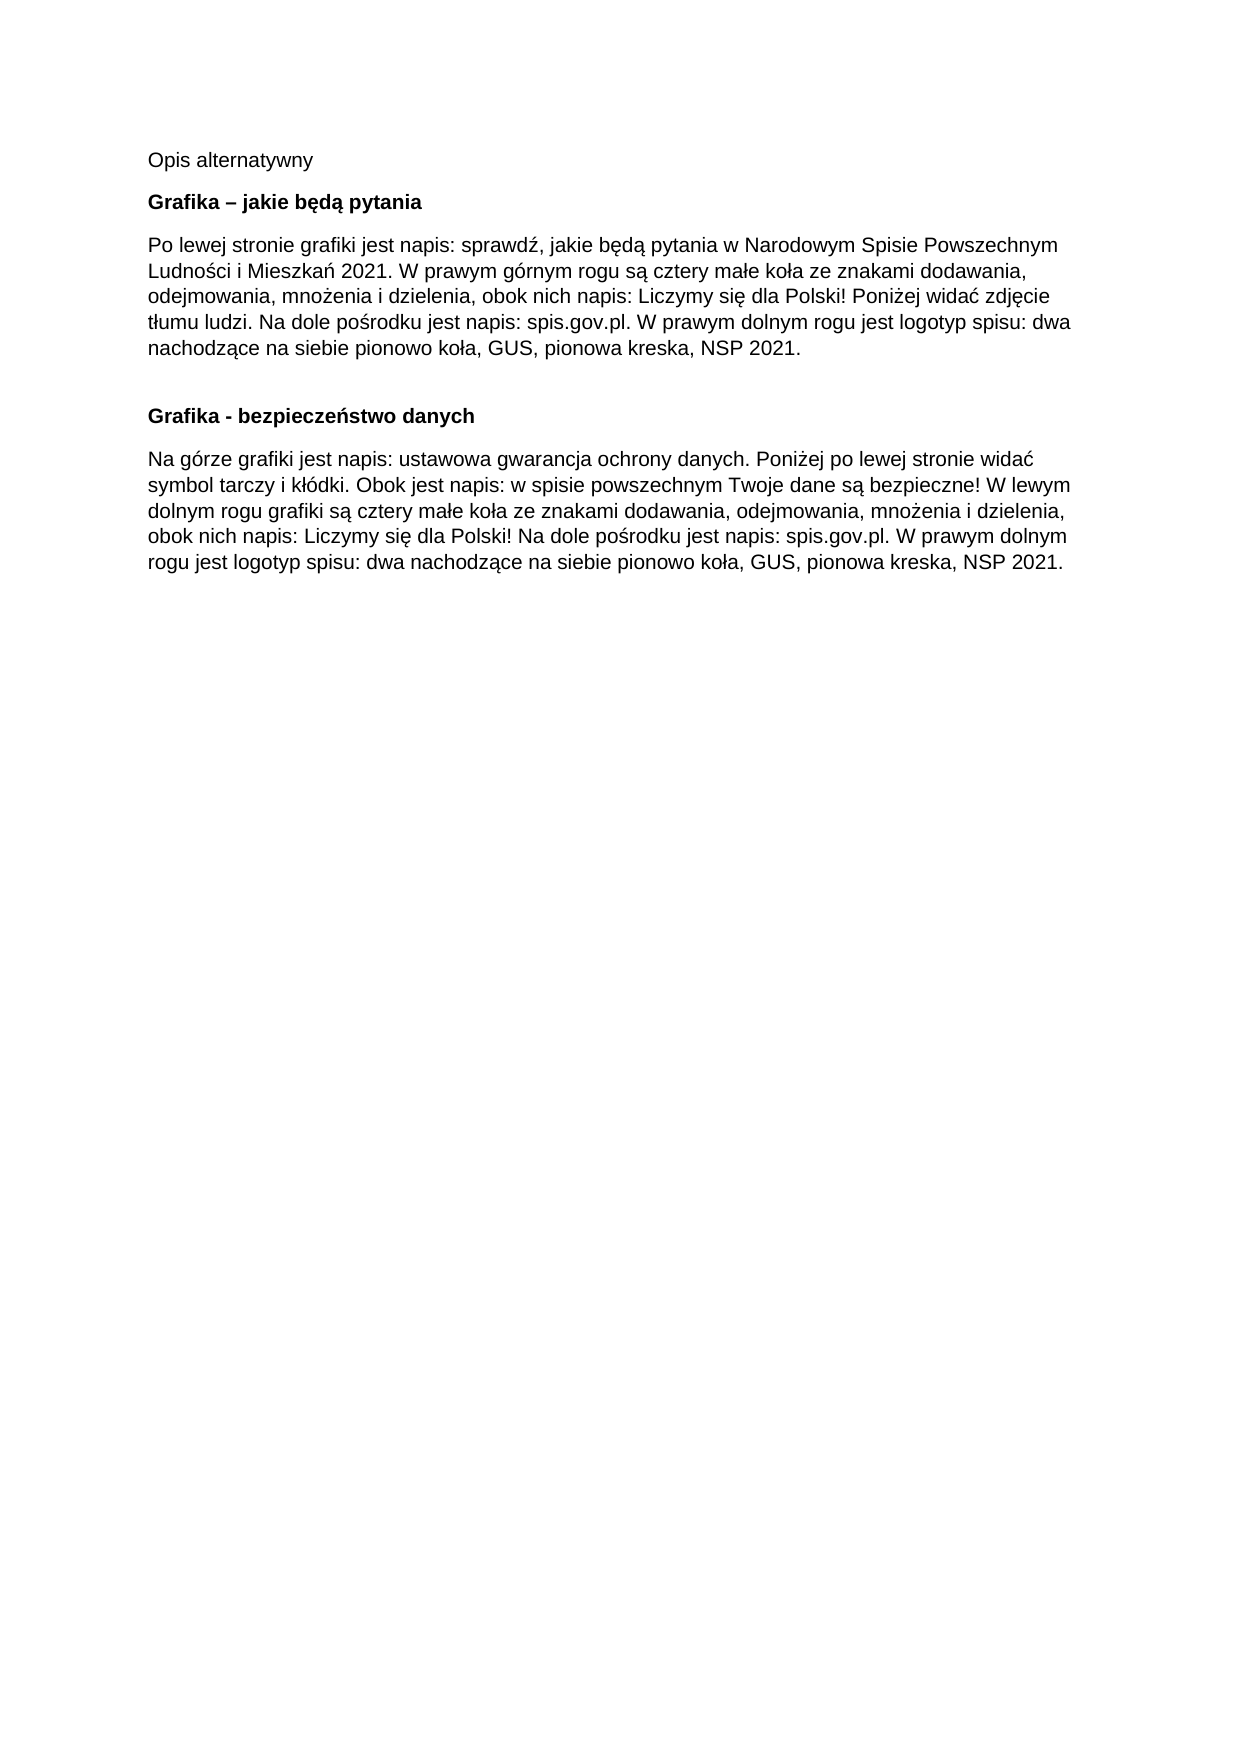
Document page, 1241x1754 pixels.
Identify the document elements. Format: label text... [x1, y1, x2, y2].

text Grafika - bezpieczeństwo danych [148, 404, 1093, 428]
text Po lewej stronie grafiki jest napis: sprawdź, jakie będą pytania w Narodowym Spisie Powszechnym Ludności i Mieszkań 2021. W prawym górnym rogu są cztery małe koła ze znakami dodawania, odejmowania, mnożenia i dzielenia, obok nich napis: Liczymy się dla Polski! Poniżej widać zdjęcie tłumu ludzi. Na dole pośrodku jest napis: spis.gov.pl. W prawym dolnym rogu jest logotyp spisu: dwa nachodzące na siebie pionowo koła, GUS, pionowa kreska, NSP 2021. [148, 233, 1093, 360]
text Grafika – jakie będą pytania [148, 190, 1093, 214]
text Na górze grafiki jest napis: ustawowa gwarancja ochrony danych. Poniżej po lewej stronie widać symbol tarczy i kłódki. Obok jest napis: w spisie powszechnym Twoje dane są bezpieczne! W lewym dolnym rogu grafiki są cztery małe koła ze znakami dodawania, odejmowania, mnożenia i dzielenia, obok nich napis: Liczymy się dla Polski! Na dole pośrodku jest napis: spis.gov.pl. W prawym dolnym rogu jest logotyp spisu: dwa nachodzące na siebie pionowo koła, GUS, pionowa kreska, NSP 2021. [148, 447, 1093, 574]
text Opis alternatywny [148, 148, 1093, 172]
